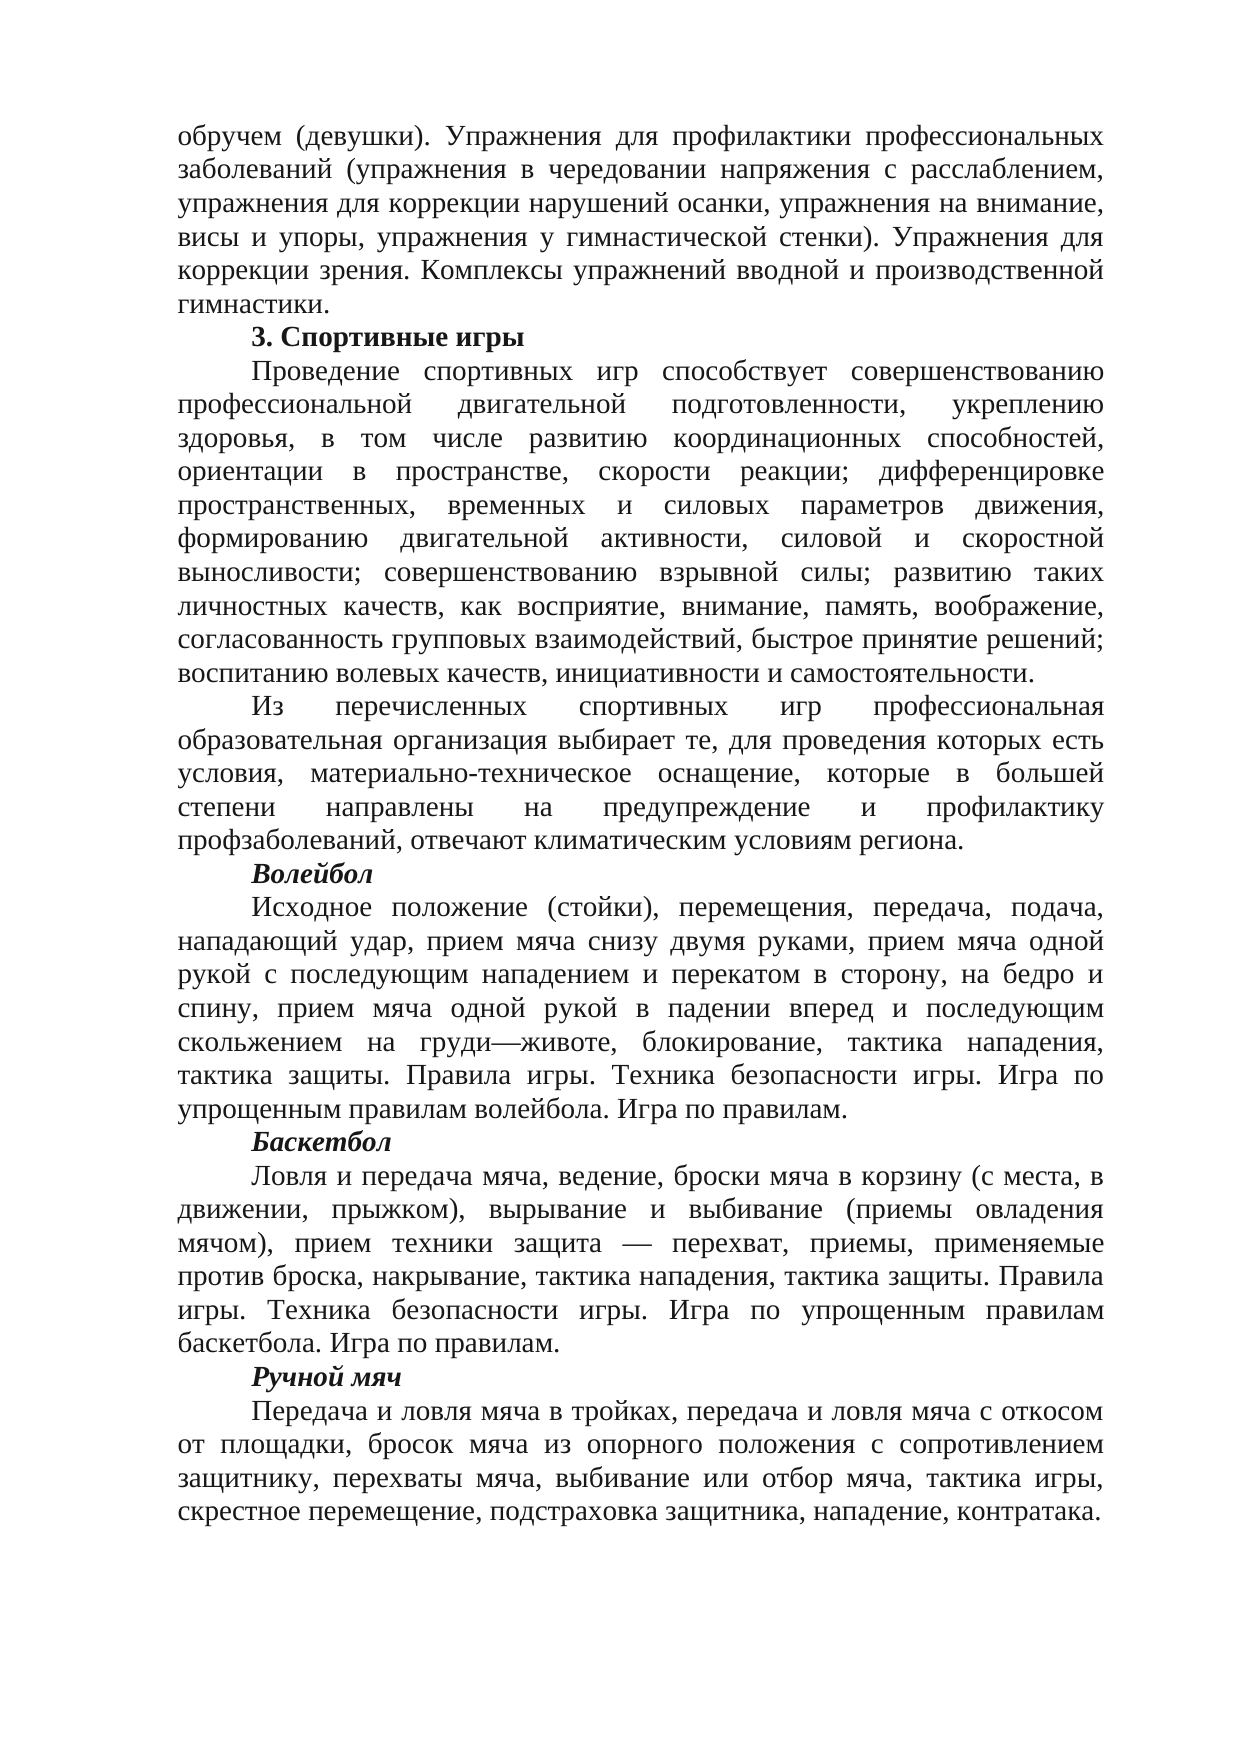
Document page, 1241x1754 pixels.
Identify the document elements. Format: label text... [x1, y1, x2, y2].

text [177, 118, 1105, 319]
text Проведение спортивных игр способствует совершенствованию профессиональной двигательной подготовленности, укреплению здоровья, в том числе развитию координационных способностей, ориентации в пространстве, скорости реакции; дифференцировке пространственных, временных и силовых параметров движения, формированию двигательной активности, силовой и скоростной выносливости; совершенствованию взрывной силы; развитию таких личностных качеств, как восприятие, внимание, память, воображение, согласованность групповых взаимодействий, быстрое принятие решений; воспитанию волевых качеств, инициативности и самостоятельности. [177, 353, 1105, 688]
subtitle Волейбол [177, 856, 1105, 889]
text Из перечисленных спортивных игр профессиональная образовательная организация выбирает те, для проведения которых есть условия, материально-техническое оснащение, которые в большей степени направлены на предупреждение и профилактику профзаболеваний, отвечают климатическим условиям региона. [177, 688, 1105, 856]
subtitle 3. Спортивные игры [177, 319, 1105, 353]
text Ловля и передача мяча, ведение, броски мяча в корзину (с места, в движении, прыжком), вырывание и выбивание (приемы овладения мячом), прием техники защита — перехват, приемы, применяемые против броска, накрывание, тактика нападения, тактика защиты. Правила игры. Техника безопасности игры. Игра по упрощенным правилам баскетбола. Игра по правилам. [177, 1158, 1105, 1359]
subtitle Баскетбол [177, 1124, 1105, 1158]
text Передача и ловля мяча в тройках, передача и ловля мяча с откосом от площадки, бросок мяча из опорного положения с сопротивлением защитнику, перехваты мяча, выбивание или отбор мяча, тактика игры, скрестное перемещение, подстраховка защитника, нападение, контратака. [177, 1393, 1105, 1527]
text Исходное положение (стойки), перемещения, передача, подача, нападающий удар, прием мяча снизу двумя руками, прием мяча одной рукой с последующим нападением и перекатом в сторону, на бедро и спину, прием мяча одной рукой в падении вперед и последующим скольжением на груди—животе, блокирование, тактика нападения, тактика защиты. Правила игры. Техника безопасности игры. Игра по упрощенным правилам волейбола. Игра по правилам. [177, 889, 1105, 1124]
text Ручной мяч [177, 1359, 1105, 1393]
